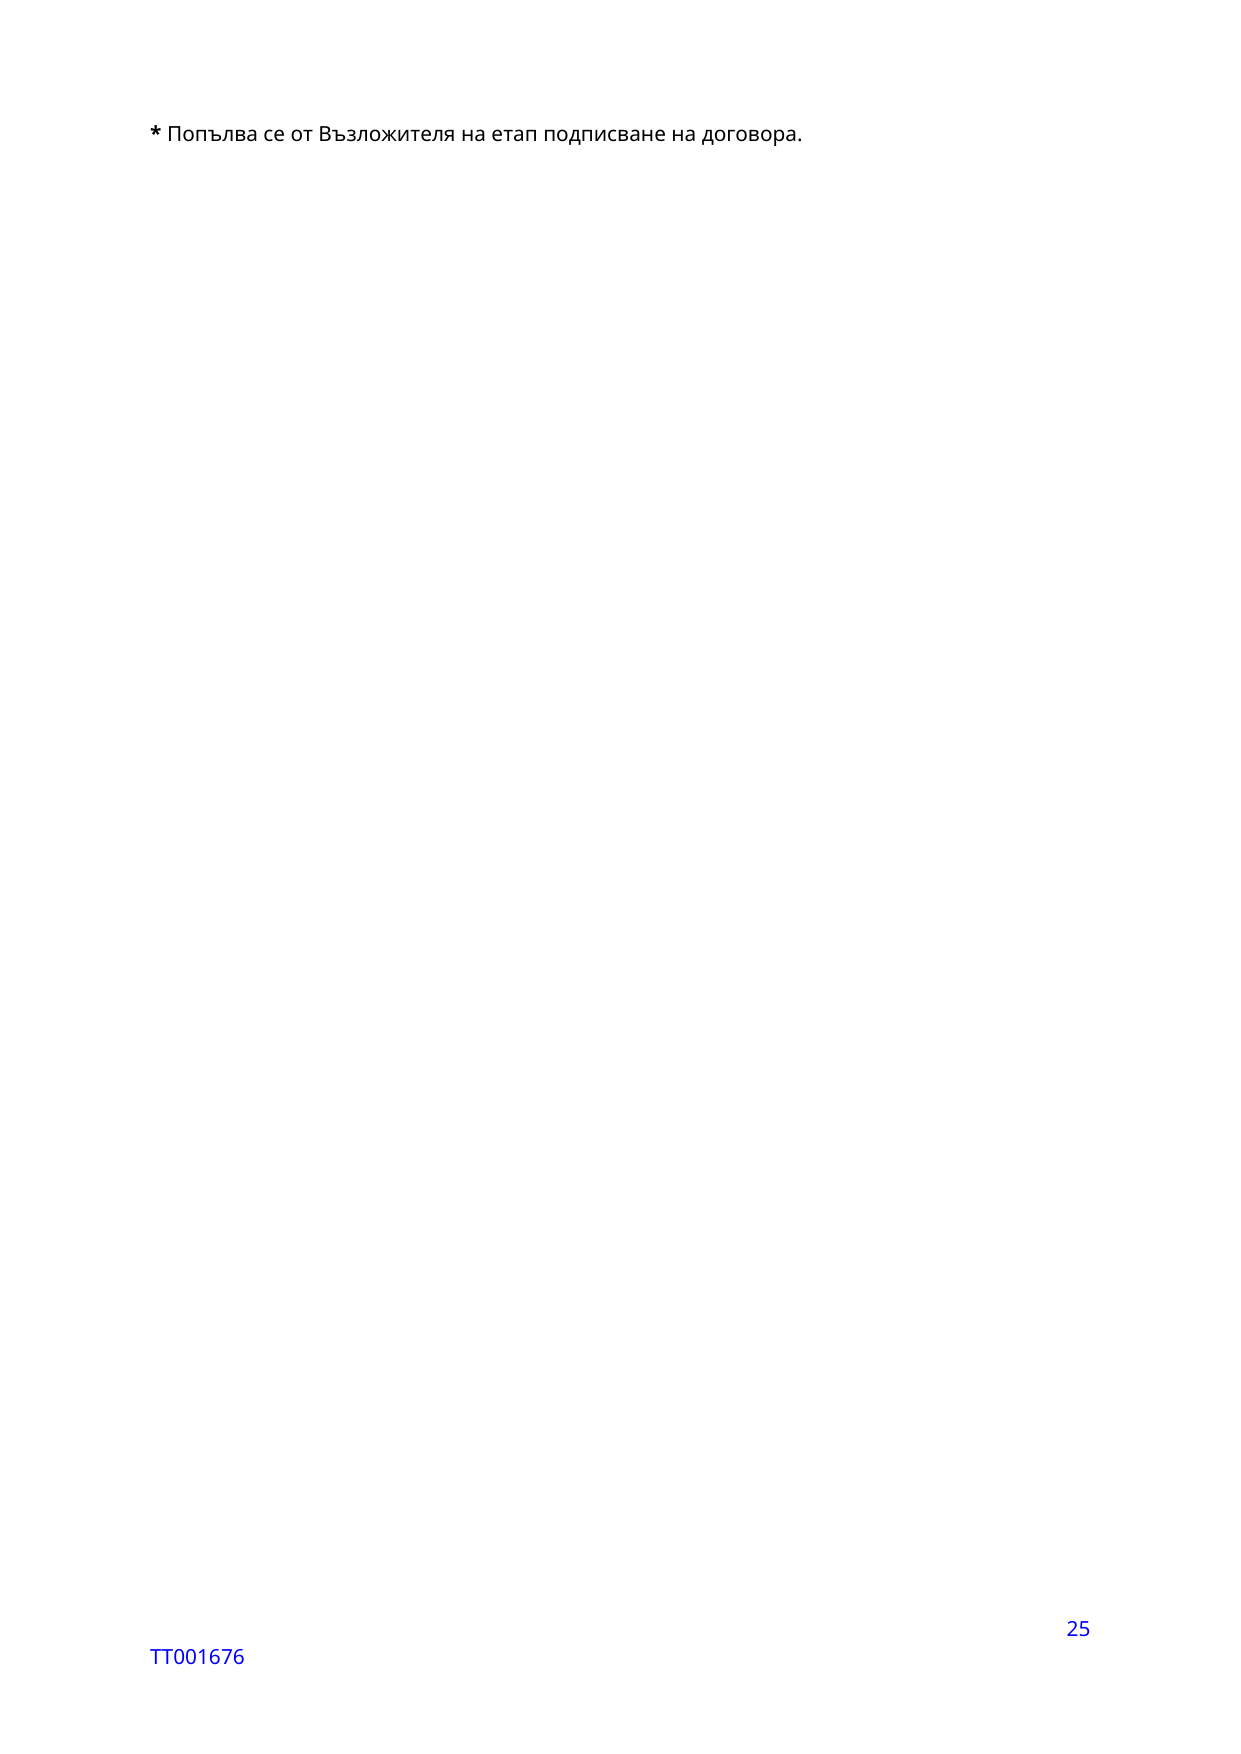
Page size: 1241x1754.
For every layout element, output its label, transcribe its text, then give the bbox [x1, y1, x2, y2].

text * Попълва се от Възложителя на етап подписване на договора. [150, 119, 1090, 148]
